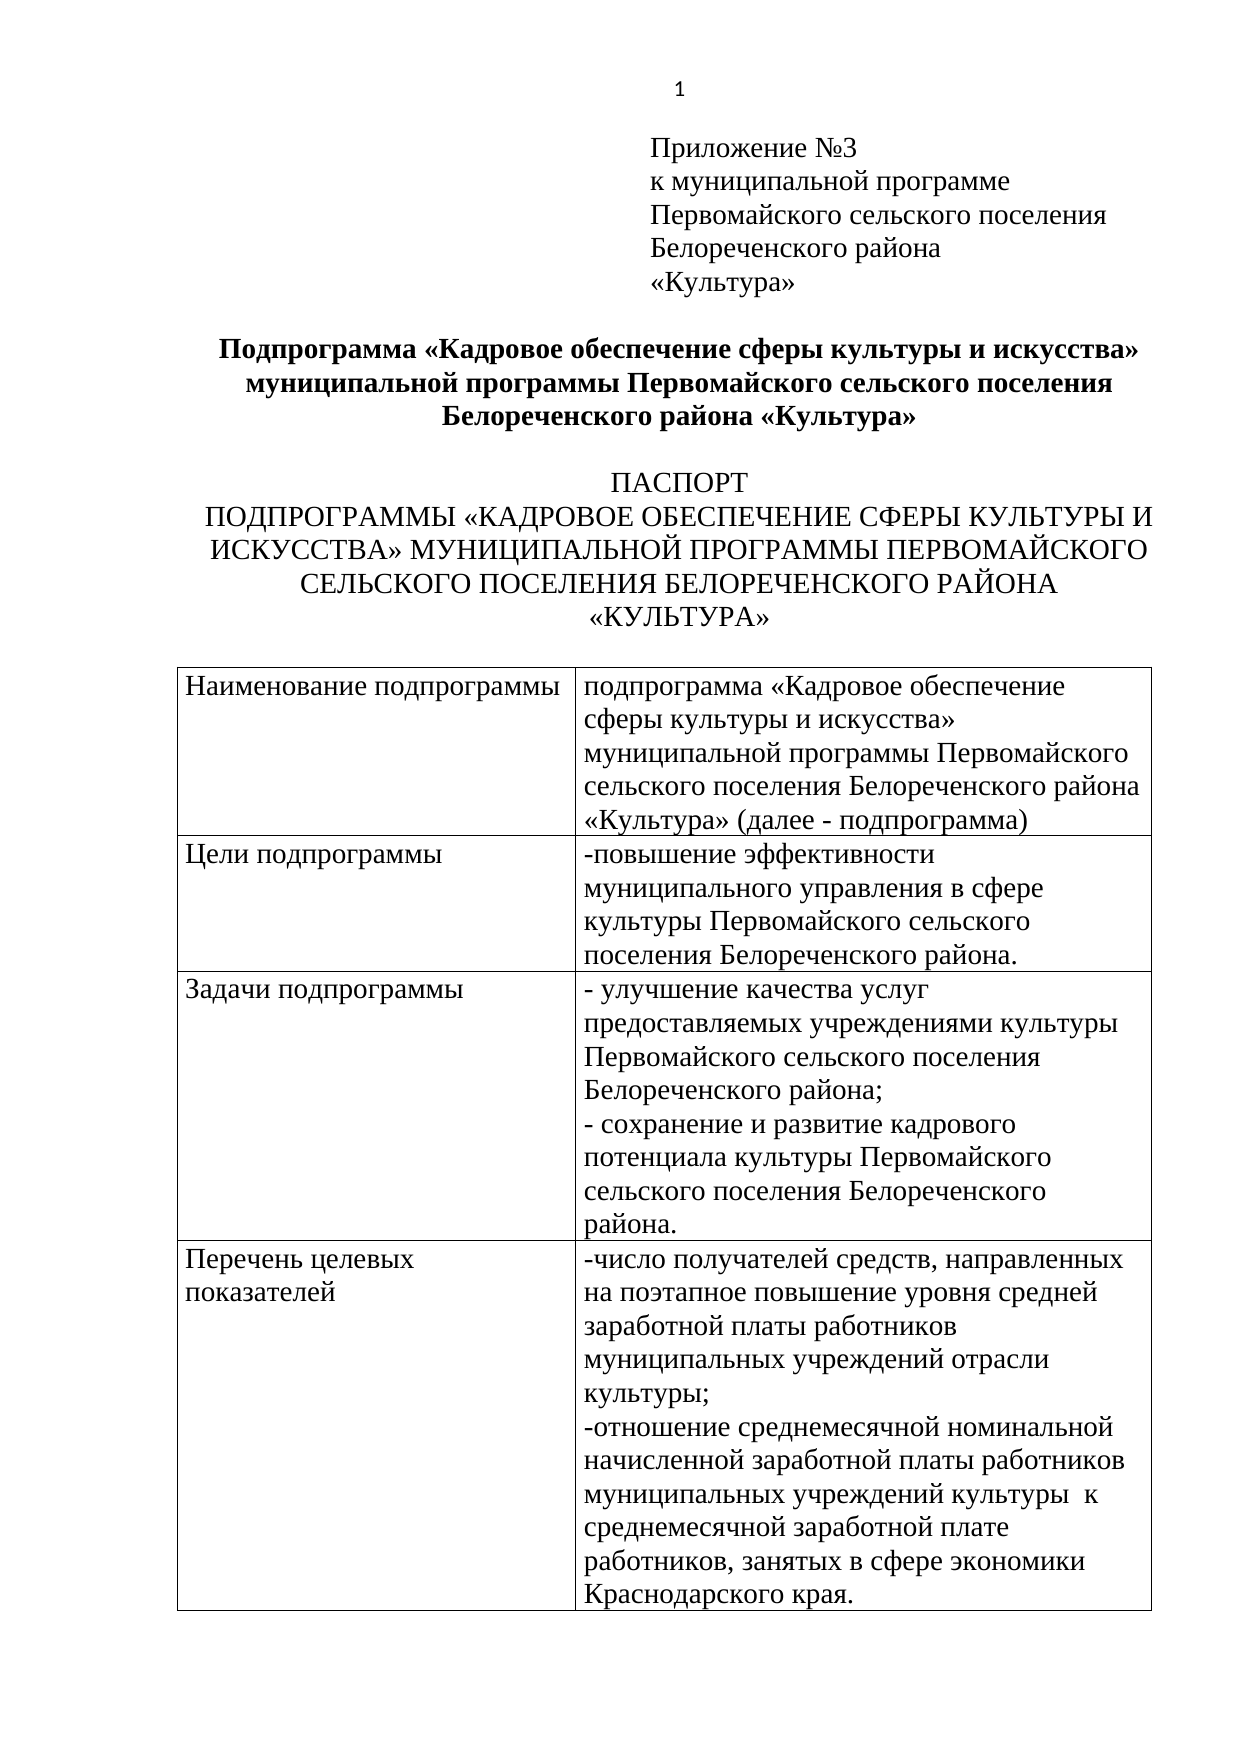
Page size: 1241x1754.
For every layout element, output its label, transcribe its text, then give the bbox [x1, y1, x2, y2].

text «КУЛЬТУРА» [177, 599, 1181, 633]
text Первомайского сельского поселения Белореченского района [650, 197, 1181, 264]
text к муниципальной программе [650, 163, 1181, 197]
text ПОДПРОГРАММЫ «КАДРОВОЕ ОБЕСПЕЧЕНИЕ СФЕРЫ КУЛЬТУРЫ И ИСКУССТВА» МУНИЦИПАЛЬНОЙ ПРОГРАММЫ ПЕРВОМАЙСКОГО СЕЛЬСКОГО ПОСЕЛЕНИЯ БЕЛОРЕЧЕНСКОГО РАЙОНА [177, 499, 1181, 599]
text ПАСПОРТ [177, 465, 1181, 499]
table_cell Перечень целевых показателей [178, 1241, 575, 1610]
text Подпрограмма «Кадровое обеспечение сферы культуры и искусства» [177, 331, 1181, 365]
table_header Наименование подпрограммы [178, 668, 575, 835]
text «Культура» [650, 264, 1181, 298]
table_cell Задачи подпрограммы [178, 972, 575, 1240]
text Приложение №3 [650, 130, 1181, 163]
table_header подпрограмма «Кадровое обеспечение сферы культуры и искусства» муниципальной программы Первомайского сельского поселения Белореченского района «Культура» (далее - подпрограмма) [576, 668, 1151, 835]
table_cell -число получателей средств, направленных на поэтапное повышение уровня средней заработной платы работников муниципальных учреждений отрасли культуры; -отношение среднемесячной номинальной начисленной заработной платы работников муниципальных учреждений культуры к среднемесячной заработной плате работников, занятых в сфере экономики Краснодарского края. [576, 1241, 1151, 1610]
table_cell Цели подпрограммы [178, 836, 575, 971]
text муниципальной программы Первомайского сельского поселения Белореченского района «Культура» [177, 365, 1181, 432]
table_cell - улучшение качества услуг предоставляемых учреждениями культуры Первомайского сельского поселения Белореченского района; - сохранение и развитие кадрового потенциала культуры Первомайского сельского поселения Белореченского района. [576, 972, 1151, 1240]
table_cell -повышение эффективности муниципального управления в сфере культуры Первомайского сельского поселения Белореченского района. [576, 836, 1151, 971]
